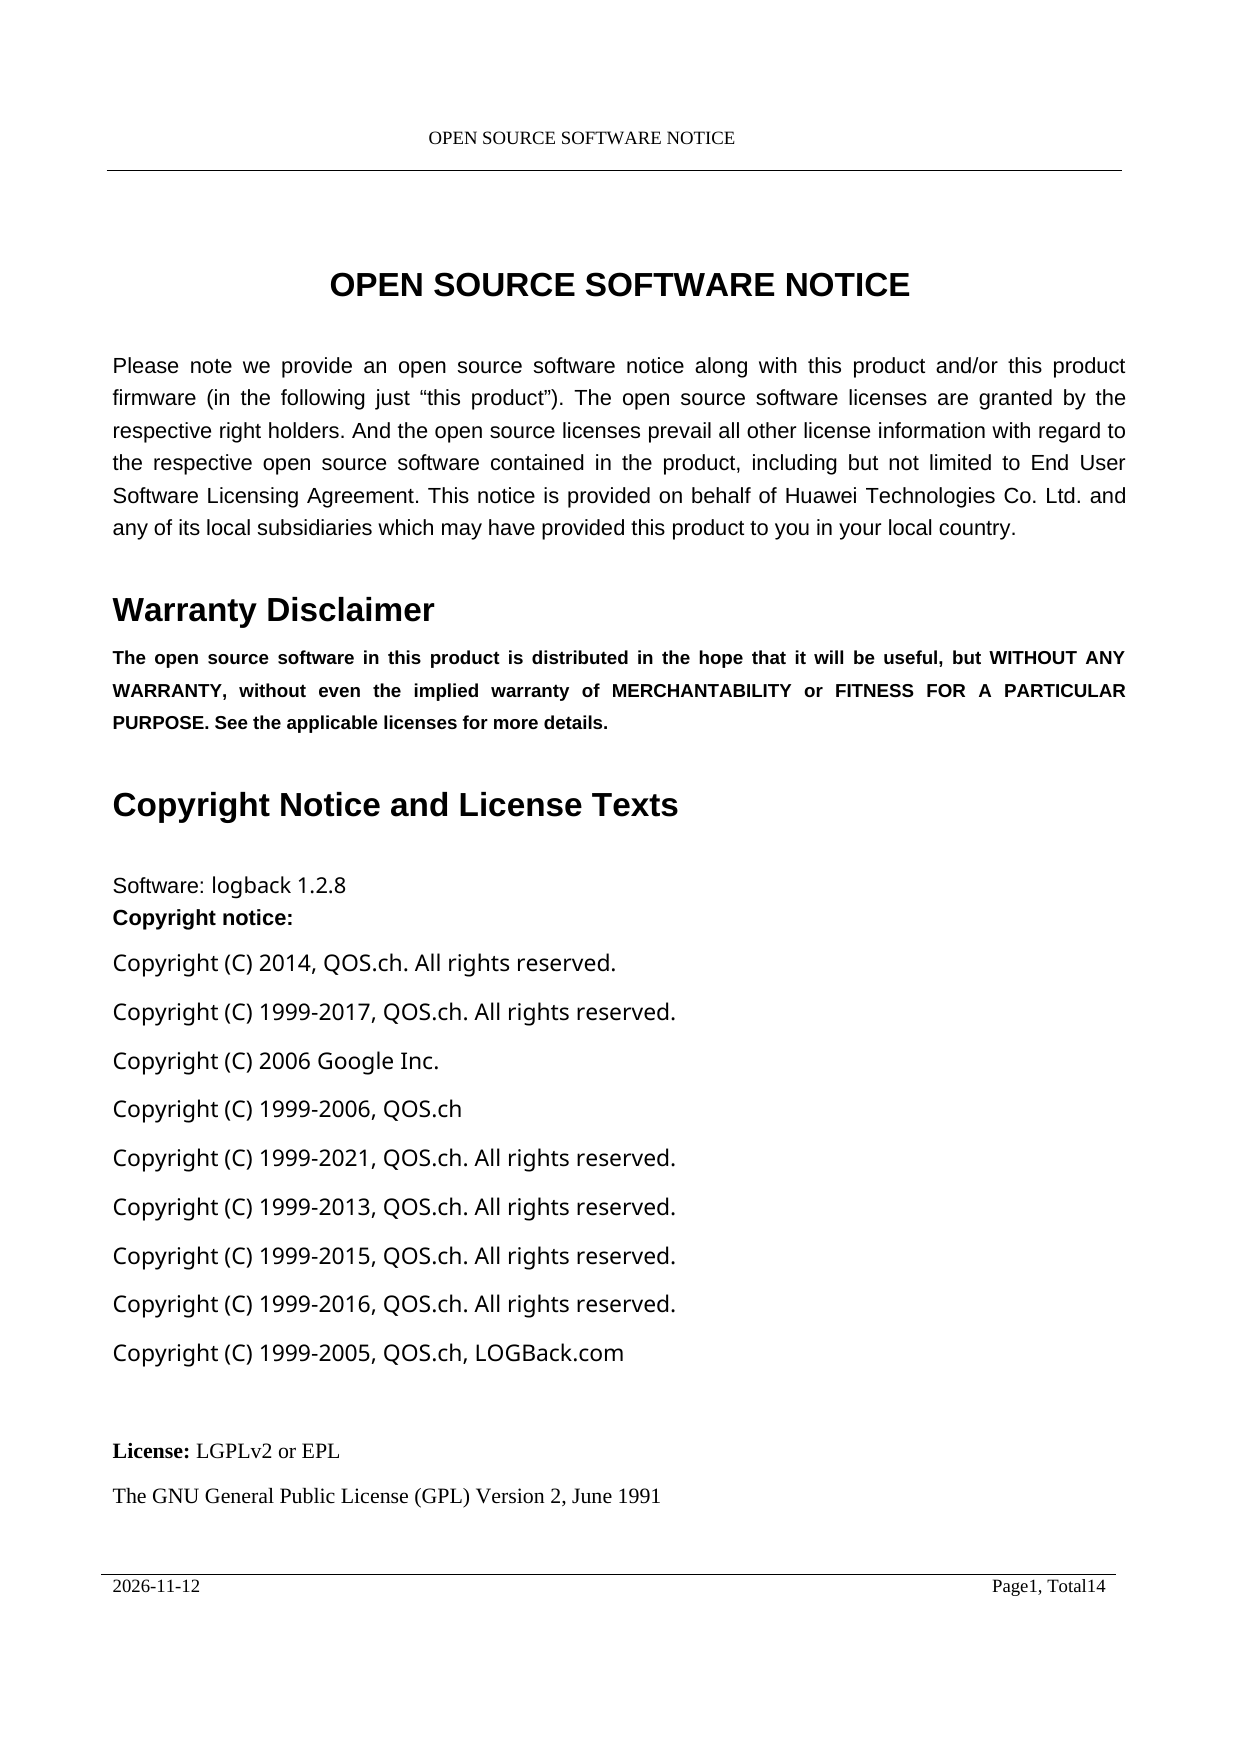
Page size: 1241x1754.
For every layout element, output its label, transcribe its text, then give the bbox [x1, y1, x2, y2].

text Software: logback 1.2.8 [112, 869, 1128, 901]
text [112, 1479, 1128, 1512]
text License: LGPLv2 or EPL [112, 1434, 1128, 1467]
text Copyright Notice and License Texts [112, 771, 1128, 836]
text OPEN SOURCE SOFTWARE NOTICE [112, 251, 1128, 316]
text Please note we provide an open source software notice along with this product and/or this product firmware (in the following just “this product”). The open source software licenses are granted by the respective right holders. And the open source licenses prevail all other license information with regard to the respective open source software contained in the product, including but not limited to End User Software Licensing Agreement. This notice is provided on behalf of Huawei Technologies Co. Ltd. and any of its local subsidiaries which may have provided this product to you in your local country. [112, 349, 1128, 544]
text Copyright notice: [112, 901, 1128, 934]
text Warranty Disclaimer [112, 576, 1128, 641]
text Copyright (C) 2014, QOS.ch. All rights reserved. Copyright (C) 1999-2017, QOS.ch. All rights reserved. Copyright (C) 2006 Google Inc. Copyright (C) 1999-2006, QOS.ch Copyright (C) 1999-2021, QOS.ch. All rights reserved. Copyright (C) 1999-2013, QOS.ch. All rights reserved. Copyright (C) 1999-2015, QOS.ch. All rights reserved. Copyright (C) 1999-2016, QOS.ch. All rights reserved. Copyright (C) 1999-2005, QOS.ch, LOGBack.com [112, 947, 1128, 1418]
text The open source software in this product is distributed in the hope that it will be useful, but WITHOUT ANY WARRANTY, without even the implied warranty of MERCHANTABILITY or FITNESS FOR A PARTICULAR PURPOSE. See the applicable licenses for more details. [112, 641, 1128, 739]
